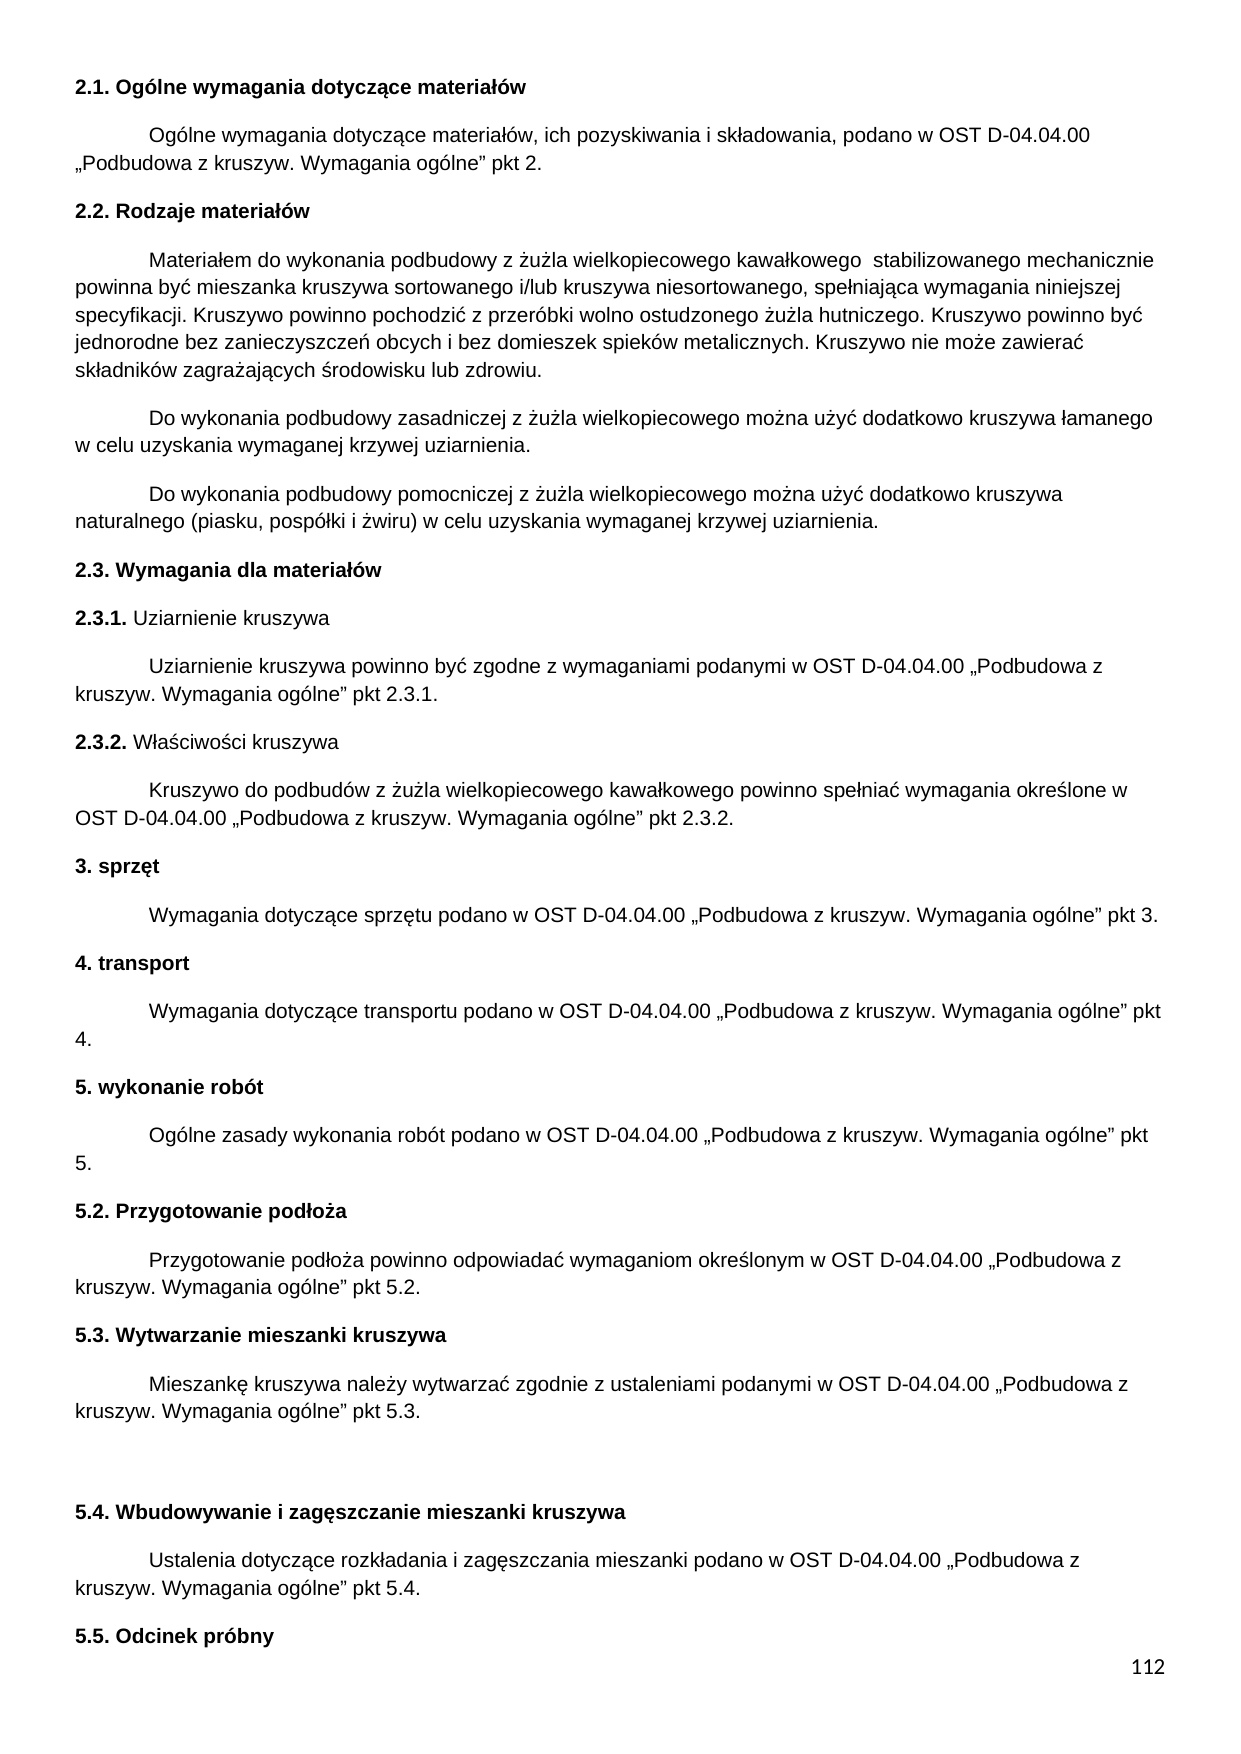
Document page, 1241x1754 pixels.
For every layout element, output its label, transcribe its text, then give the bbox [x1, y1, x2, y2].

text Przygotowanie podłoża powinno odpowiadać wymaganiom określonym w OST D-04.04.00 „Podbudowa z kruszyw. Wymagania ogólne” pkt 5.2. [75, 1247, 1165, 1299]
text Do wykonania podbudowy zasadniczej z żużla wielkopiecowego można użyć dodatkowo kruszywa łamanego w celu uzyskania wymaganej krzywej uziarnienia. [75, 406, 1165, 457]
text 2.1. Ogólne wymagania dotyczące materiałów [75, 75, 1165, 99]
text 5.5. Odcinek próbny [75, 1624, 1165, 1648]
text Materiałem do wykonania podbudowy z żużla wielkopiecowego kawałkowego stabilizowanego mechanicznie powinna być mieszanka kruszywa sortowanego i/lub kruszywa niesortowanego, spełniająca wymagania niniejszej specyfikacji. Kruszywo powinno pochodzić z przeróbki wolno ostudzonego żużla hutniczego. Kruszywo powinno być jednorodne bez zanieczyszczeń obcych i bez domieszek spieków metalicznych. Kruszywo nie może zawierać składników zagrażających środowisku lub zdrowiu. [75, 247, 1165, 381]
text Wymagania dotyczące transportu podano w OST D-04.04.00 „Podbudowa z kruszyw. Wymagania ogólne” pkt 4. [75, 999, 1165, 1051]
text Ustalenia dotyczące rozkładania i zagęszczania mieszanki podano w OST D-04.04.00 „Podbudowa z kruszyw. Wymagania ogólne” pkt 5.4. [75, 1548, 1165, 1600]
text 3. sprzęt [75, 854, 1165, 878]
text Ogólne zasady wykonania robót podano w OST D-04.04.00 „Podbudowa z kruszyw. Wymagania ogólne” pkt 5. [75, 1123, 1165, 1175]
text Mieszankę kruszywa należy wytwarzać zgodnie z ustaleniami podanymi w OST D-04.04.00 „Podbudowa z kruszyw. Wymagania ogólne” pkt 5.3. [75, 1372, 1165, 1423]
text Wymagania dotyczące sprzętu podano w OST D-04.04.00 „Podbudowa z kruszyw. Wymagania ogólne” pkt 3. [75, 902, 1165, 926]
text Kruszywo do podbudów z żużla wielkopiecowego kawałkowego powinno spełniać wymagania określone w OST D-04.04.00 „Podbudowa z kruszyw. Wymagania ogólne” pkt 2.3.2. [75, 778, 1165, 830]
text 2.2. Rodzaje materiałów [75, 199, 1165, 223]
text 5.4. Wbudowywanie i zagęszczanie mieszanki kruszywa [75, 1500, 1165, 1524]
text Ogólne wymagania dotyczące materiałów, ich pozyskiwania i składowania, podano w OST D-04.04.00 „Podbudowa z kruszyw. Wymagania ogólne” pkt 2. [75, 123, 1165, 175]
text Uziarnienie kruszywa powinno być zgodne z wymaganiami podanymi w OST D-04.04.00 „Podbudowa z kruszyw. Wymagania ogólne” pkt 2.3.1. [75, 654, 1165, 706]
text 2.3.2. Właściwości kruszywa [75, 730, 1165, 754]
text 2.3. Wymagania dla materiałów [75, 557, 1165, 581]
text 5.2. Przygotowanie podłoża [75, 1199, 1165, 1223]
text 4. transport [75, 951, 1165, 975]
text 5. wykonanie robót [75, 1075, 1165, 1099]
text Do wykonania podbudowy pomocniczej z żużla wielkopiecowego można użyć dodatkowo kruszywa naturalnego (piasku, pospółki i żwiru) w celu uzyskania wymaganej krzywej uziarnienia. [75, 482, 1165, 533]
text 5.3. Wytwarzanie mieszanki kruszywa [75, 1323, 1165, 1347]
text 2.3.1. Uziarnienie kruszywa [75, 606, 1165, 630]
